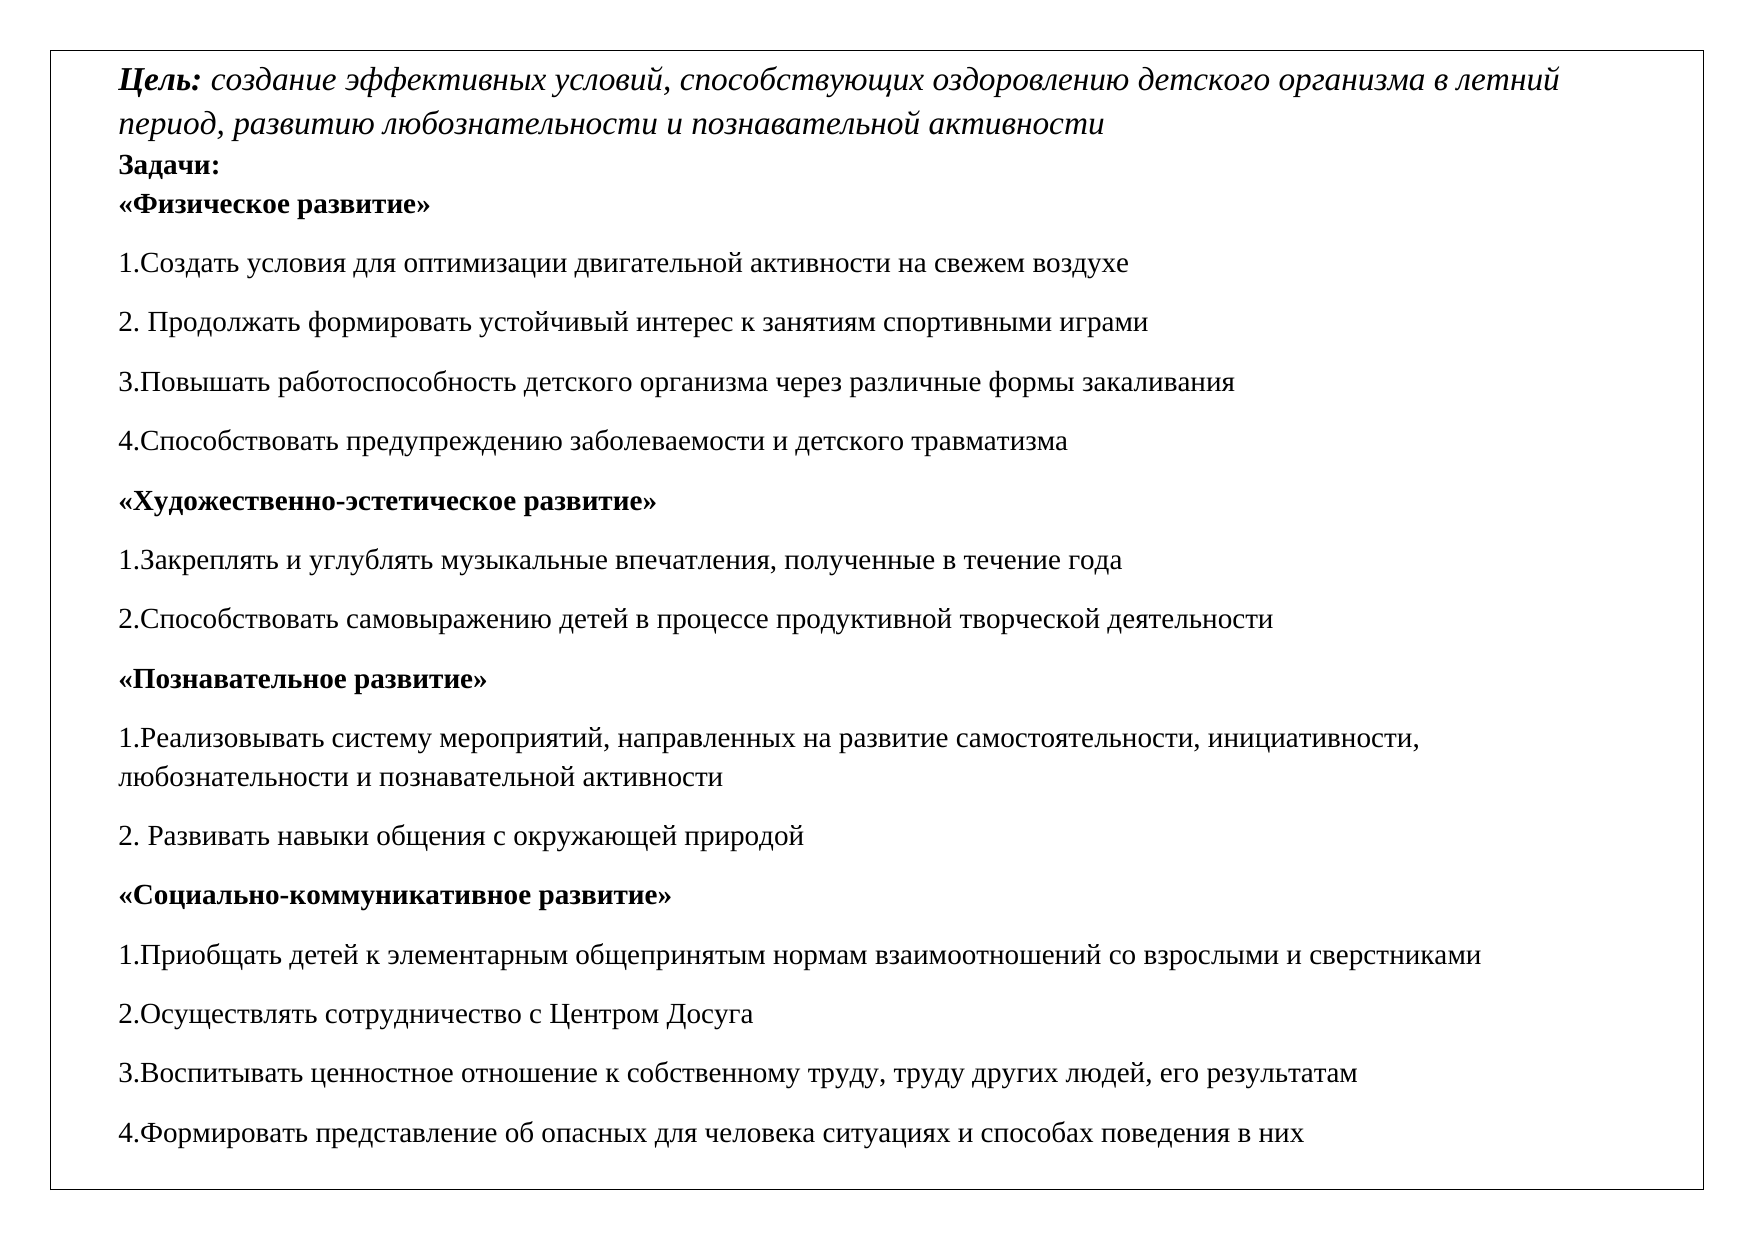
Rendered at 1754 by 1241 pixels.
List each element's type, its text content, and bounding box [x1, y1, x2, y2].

text 4.Формировать представление об опасных для человека ситуациях и способах поведения в них [118, 1115, 1636, 1148]
text 3.Повышать работоспособность детского организма через различные формы закаливания [118, 364, 1636, 397]
text 2.Осуществлять сотрудничество с Центром Досуга [118, 996, 1636, 1030]
text 2. Развивать навыки общения с окружающей природой [118, 818, 1636, 852]
text 1.Создать условия для оптимизации двигательной активности на свежем воздухе [118, 245, 1636, 279]
text 2. Продолжать формировать устойчивый интерес к занятиям спортивными играми [118, 304, 1636, 338]
text «Познавательное развитие» [118, 661, 1636, 694]
text Цель: создание эффективных условий, способствующих оздоровлению детского организма в летний период, развитию любознательности и познавательной активности [118, 59, 1636, 141]
text 1.Приобщать детей к элементарным общепринятым нормам взаимоотношений со взрослыми и сверстниками [118, 937, 1636, 970]
text Задачи: [118, 147, 1636, 181]
text 4.Способствовать предупреждению заболеваемости и детского травматизма [118, 423, 1636, 457]
text «Художественно-эстетическое развитие» [118, 483, 1636, 516]
text 1.Закреплять и углублять музыкальные впечатления, полученные в течение года [118, 542, 1636, 576]
text 3.Воспитывать ценностное отношение к собственному труду, труду других людей, его результатам [118, 1056, 1636, 1089]
text 1.Реализовывать систему мероприятий, направленных на развитие самостоятельности, инициативности, любознательности и познавательной активности [118, 720, 1636, 792]
text «Физическое развитие» [118, 186, 1636, 219]
text «Социально-коммуникативное развитие» [118, 877, 1636, 911]
text 2.Способствовать самовыражению детей в процессе продуктивной творческой деятельности [118, 601, 1636, 635]
